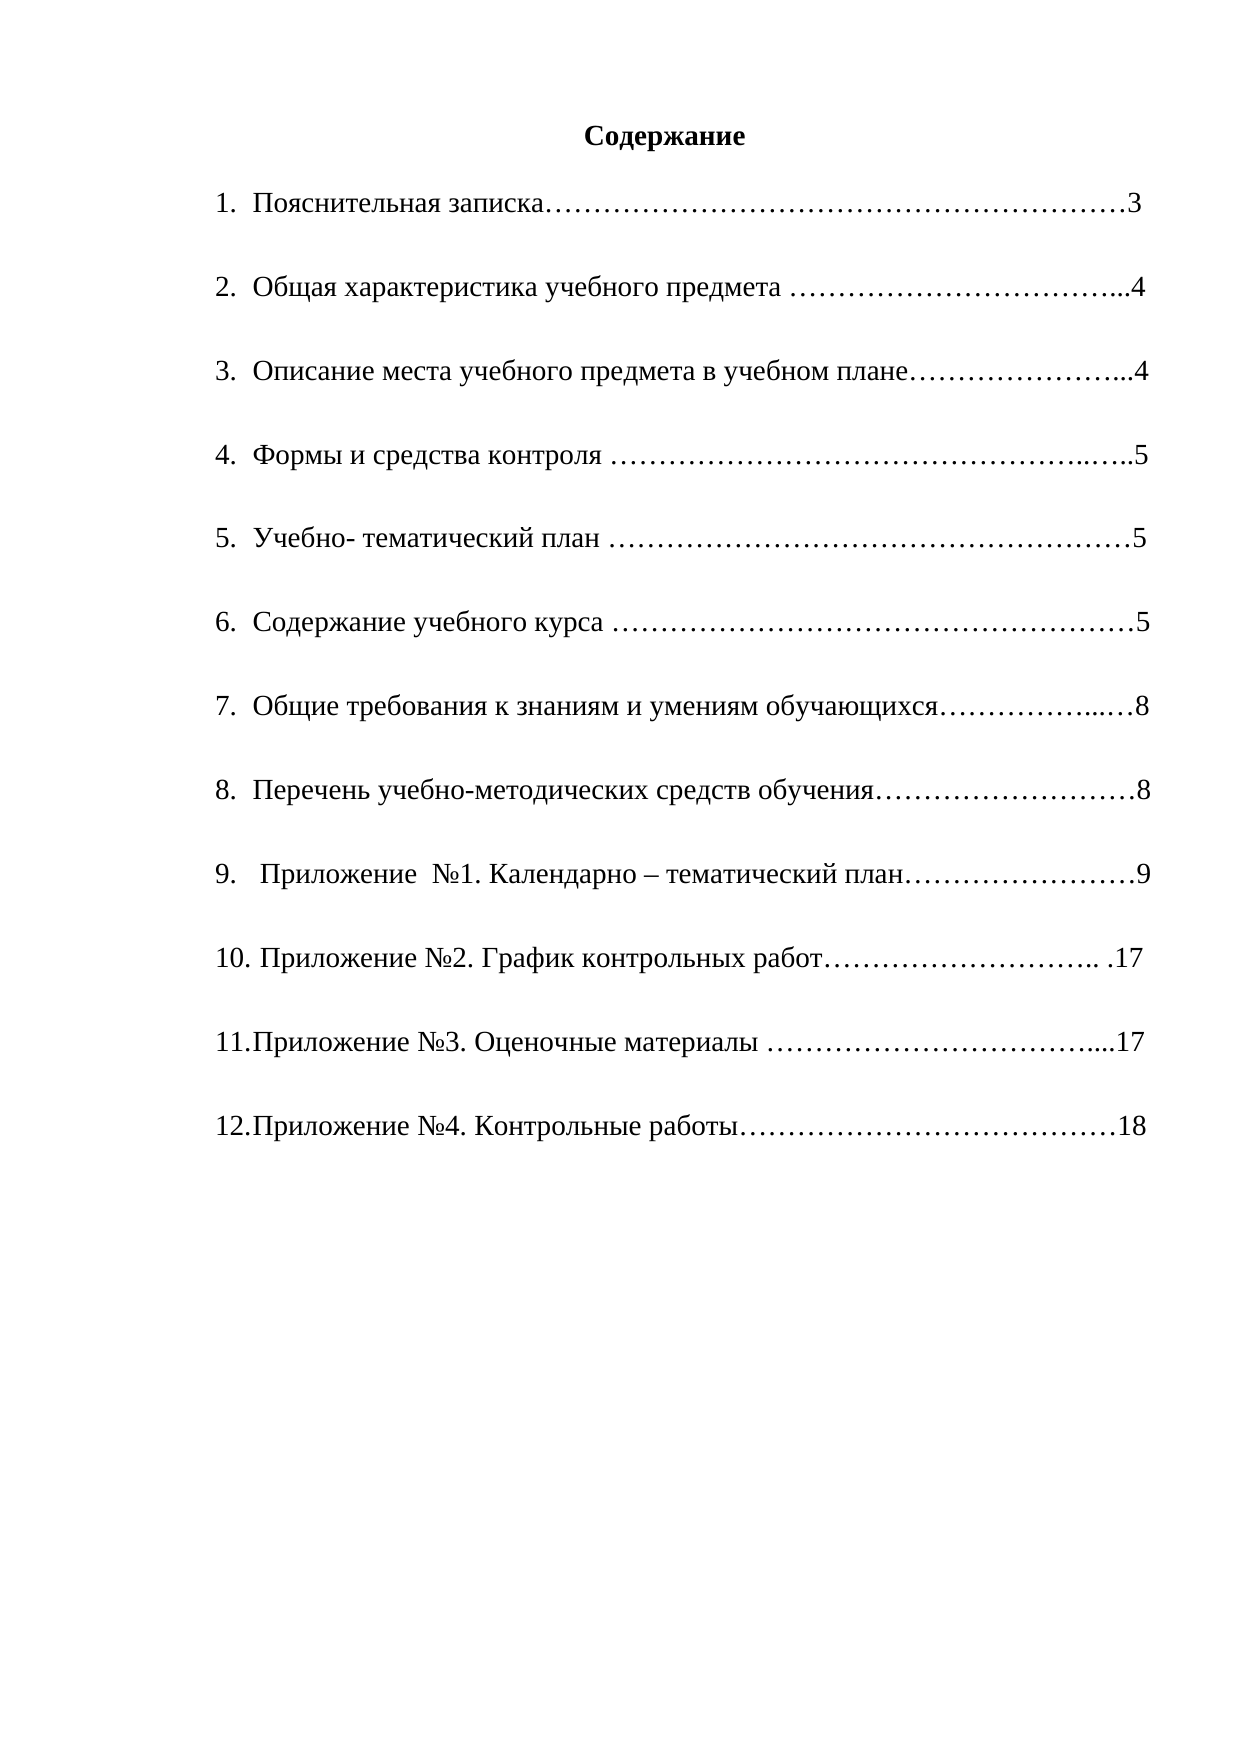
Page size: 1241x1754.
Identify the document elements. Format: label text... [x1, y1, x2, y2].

list Описание места учебного предмета в учебном плане…………………...4 [215, 353, 1152, 386]
list Учебно- тематический план ………………………………………………5 [215, 521, 1152, 554]
list Содержание учебного курса ………………………………………………5 [215, 604, 1152, 638]
list Пояснительная записка……………………………………………………3 [215, 185, 1152, 219]
list Приложение №2. График контрольных работ……………………….. .17 [215, 940, 1152, 973]
list Общие требования к знаниям и умениям обучающихся……………...…8 [215, 688, 1152, 722]
list Приложение №1. Календарно – тематический план……………………9 [215, 856, 1152, 889]
list Перечень учебно-методических средств обучения………………………8 [215, 772, 1152, 806]
list Формы и средства контроля …………………………………………..…..5 [215, 437, 1152, 470]
text Содержание [177, 118, 1152, 152]
list Общая характеристика учебного предмета ……………………………...4 [215, 269, 1152, 303]
list Приложение №3. Оценочные материалы ……………………………....17 [215, 1024, 1152, 1057]
list Приложение №4. Контрольные работы…………………………………18 [215, 1108, 1152, 1141]
